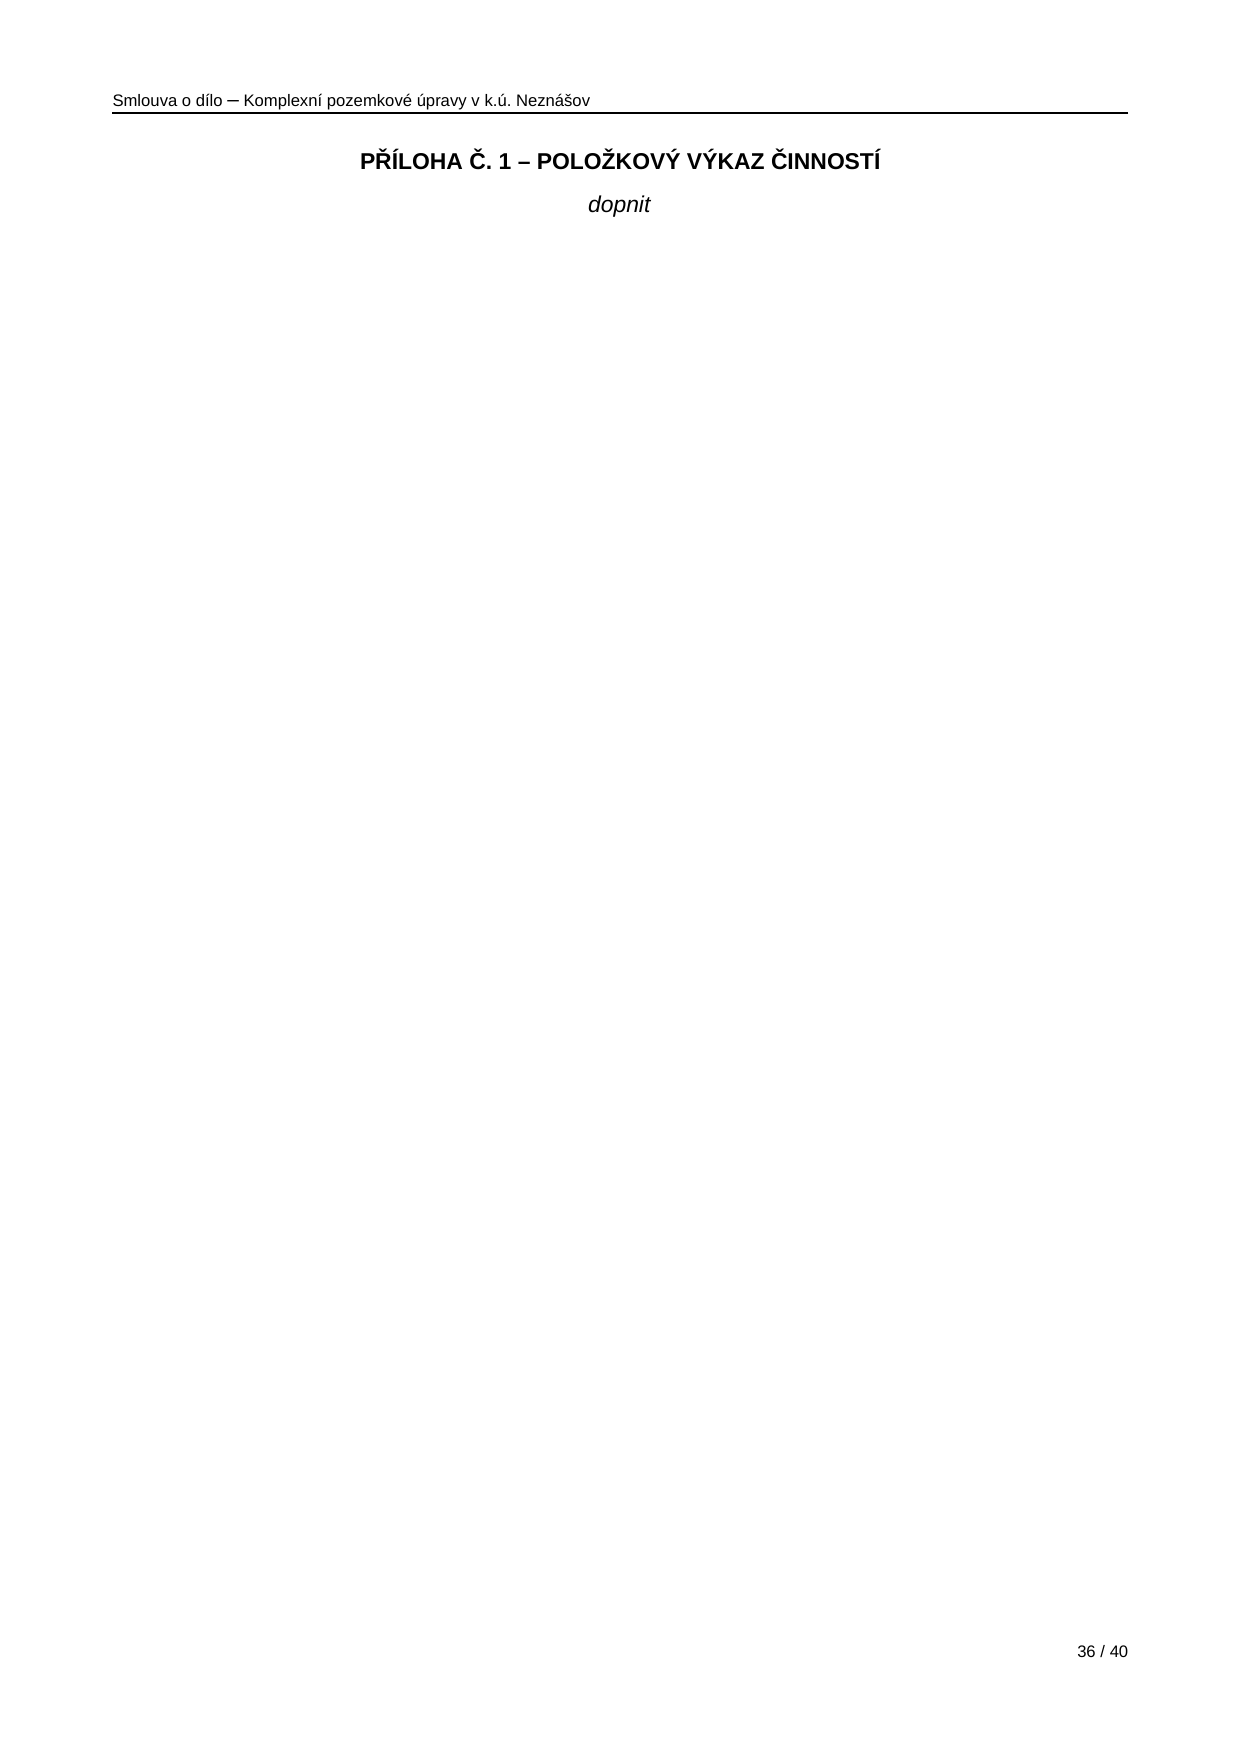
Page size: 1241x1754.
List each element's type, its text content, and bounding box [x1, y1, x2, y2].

text dopnit [112, 191, 1128, 217]
text Příloha č. 1 – Položkový výkaz Činností [112, 148, 1128, 174]
